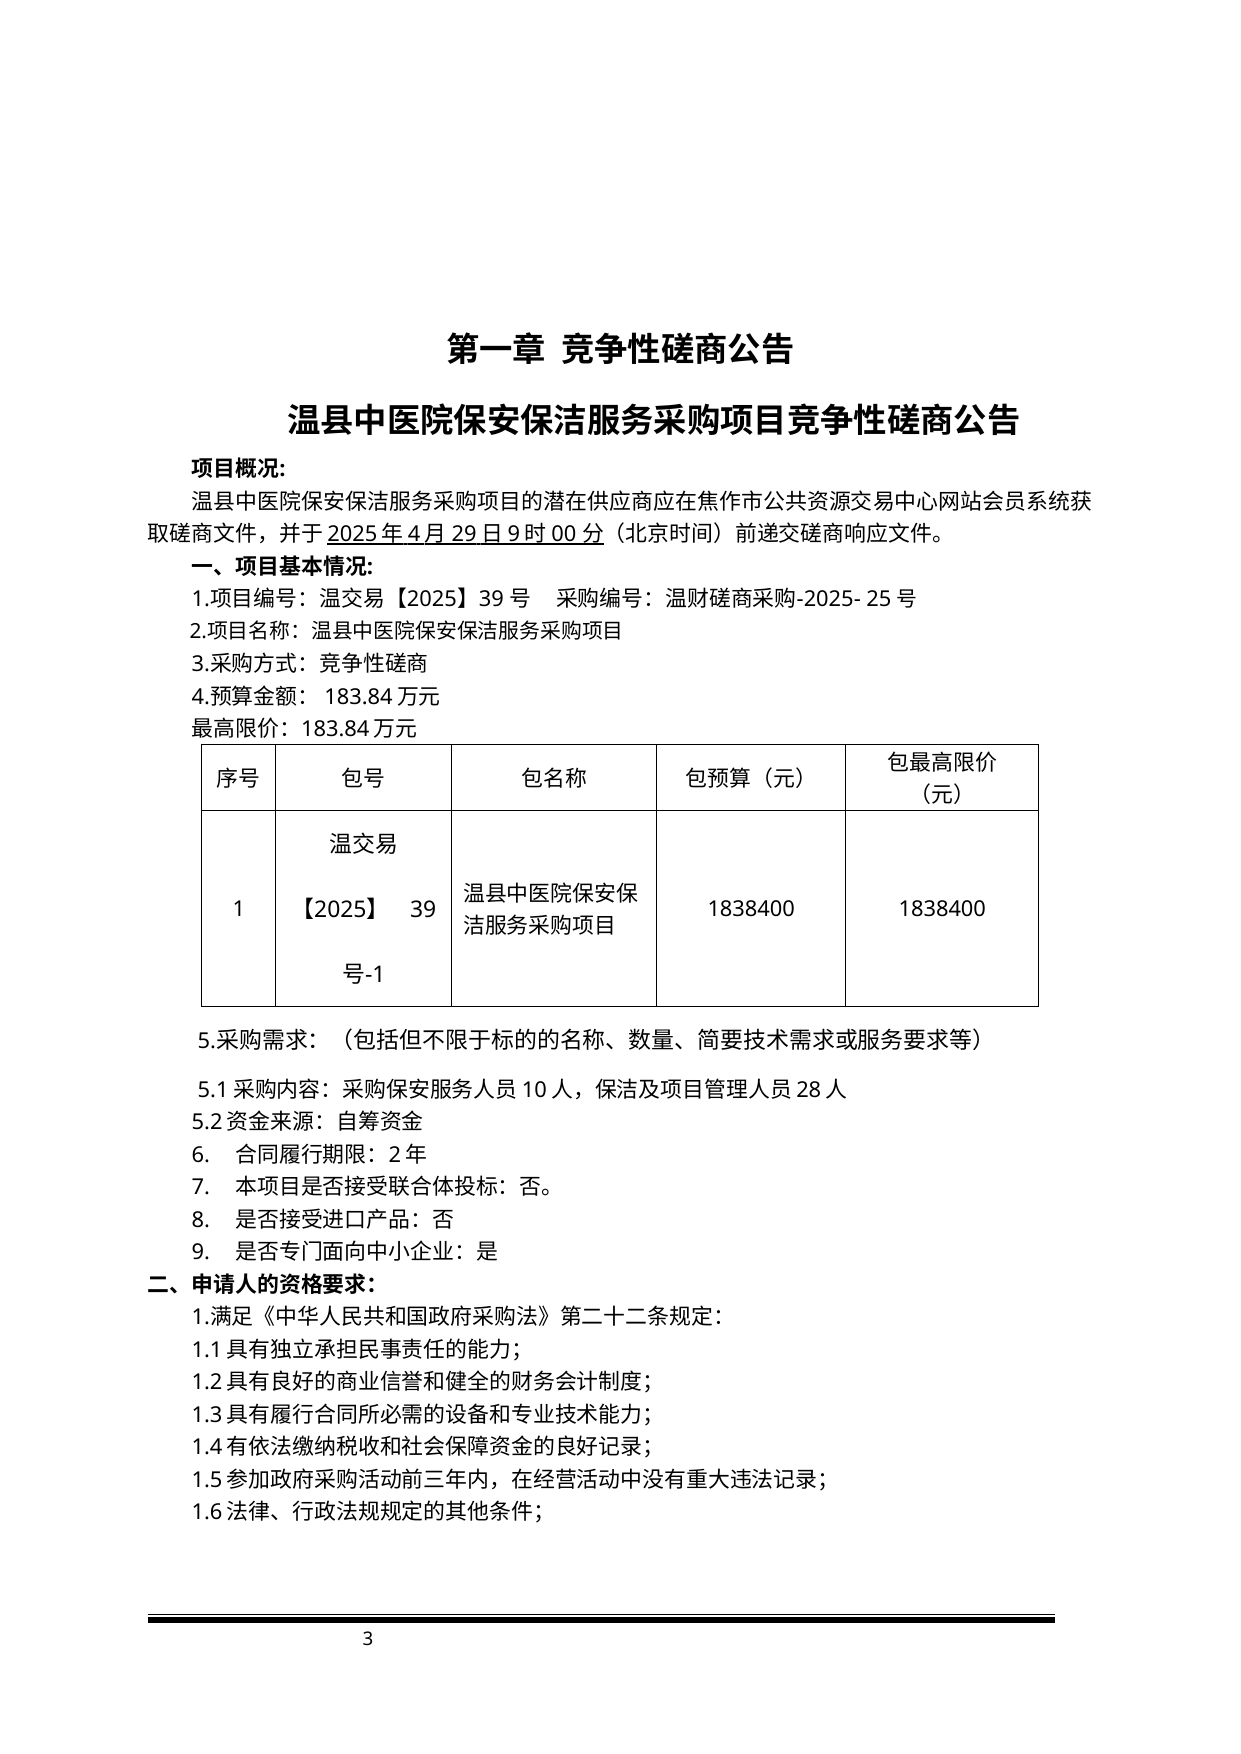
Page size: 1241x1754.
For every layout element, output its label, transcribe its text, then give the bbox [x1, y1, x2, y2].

text 1.6法律、行政法规规定的其他条件； [148, 1494, 1093, 1527]
text 二、申请人的资格要求： [148, 1267, 1093, 1299]
table_cell 1838400 [846, 811, 1038, 1006]
text 一、项目基本情况: [148, 548, 1093, 581]
list 合同履行期限：2年 [148, 1137, 1093, 1169]
text 4.预算金额： 183.84万元 [148, 678, 1093, 711]
table_cell 1 [202, 811, 275, 1006]
text 1.5参加政府采购活动前三年内，在经营活动中没有重大违法记录； [148, 1462, 1093, 1494]
title 第一章 竞争性磋商公告 [148, 315, 1093, 380]
text 项目概况: [148, 451, 1093, 483]
text 1.1具有独立承担民事责任的能力； [148, 1332, 1093, 1364]
text 温县中医院保安保洁服务采购项目竞争性磋商公告 [148, 386, 1093, 451]
text 1.4有依法缴纳税收和社会保障资金的良好记录； [148, 1429, 1093, 1462]
text 1.项目编号：温交易【2025】39 号 采购编号：温财磋商采购-2025- 25号 [148, 581, 1093, 613]
text 1.3具有履行合同所必需的设备和专业技术能力； [148, 1397, 1093, 1429]
text 5.采购需求：（包括但不限于标的的名称、数量、简要技术需求或服务要求等） [197, 1007, 1093, 1072]
table_cell 1838400 [657, 811, 845, 1006]
text 1.满足《中华人民共和国政府采购法》第二十二条规定： [148, 1299, 1093, 1332]
table_header 包号 [276, 745, 451, 809]
list 是否专门面向中小企业：是 [148, 1234, 1093, 1267]
table_cell 温县中医院保安保洁服务采购项目 [452, 811, 656, 1006]
table_header 包预算（元） [657, 745, 845, 809]
table_header 序号 [202, 745, 275, 809]
text 1.2具有良好的商业信誉和健全的财务会计制度； [148, 1364, 1093, 1397]
text 温县中医院保安保洁服务采购项目的潜在供应商应在焦作市公共资源交易中心网站会员系统获取磋商文件，并于2025年4月 29日 9时 00 分（北京时间）前递交磋商响应文件。 [148, 483, 1093, 548]
list 本项目是否接受联合体投标：否。 [148, 1169, 1093, 1202]
text 5.1采购内容：采购保安服务人员10人，保洁及项目管理人员28人 [197, 1072, 1093, 1104]
text 2.项目名称：温县中医院保安保洁服务采购项目 [148, 613, 1093, 646]
text 3.采购方式：竞争性磋商 [148, 646, 1093, 678]
table_header 包最高限价（元） [846, 745, 1038, 809]
table_cell 温交易【2025】 39号-1 [276, 811, 451, 1006]
table_header 包名称 [452, 745, 656, 809]
text 最高限价：183.84万元 [148, 711, 1093, 743]
list 是否接受进口产品：否 [148, 1202, 1093, 1234]
text 5.2资金来源：自筹资金 [148, 1104, 1093, 1137]
